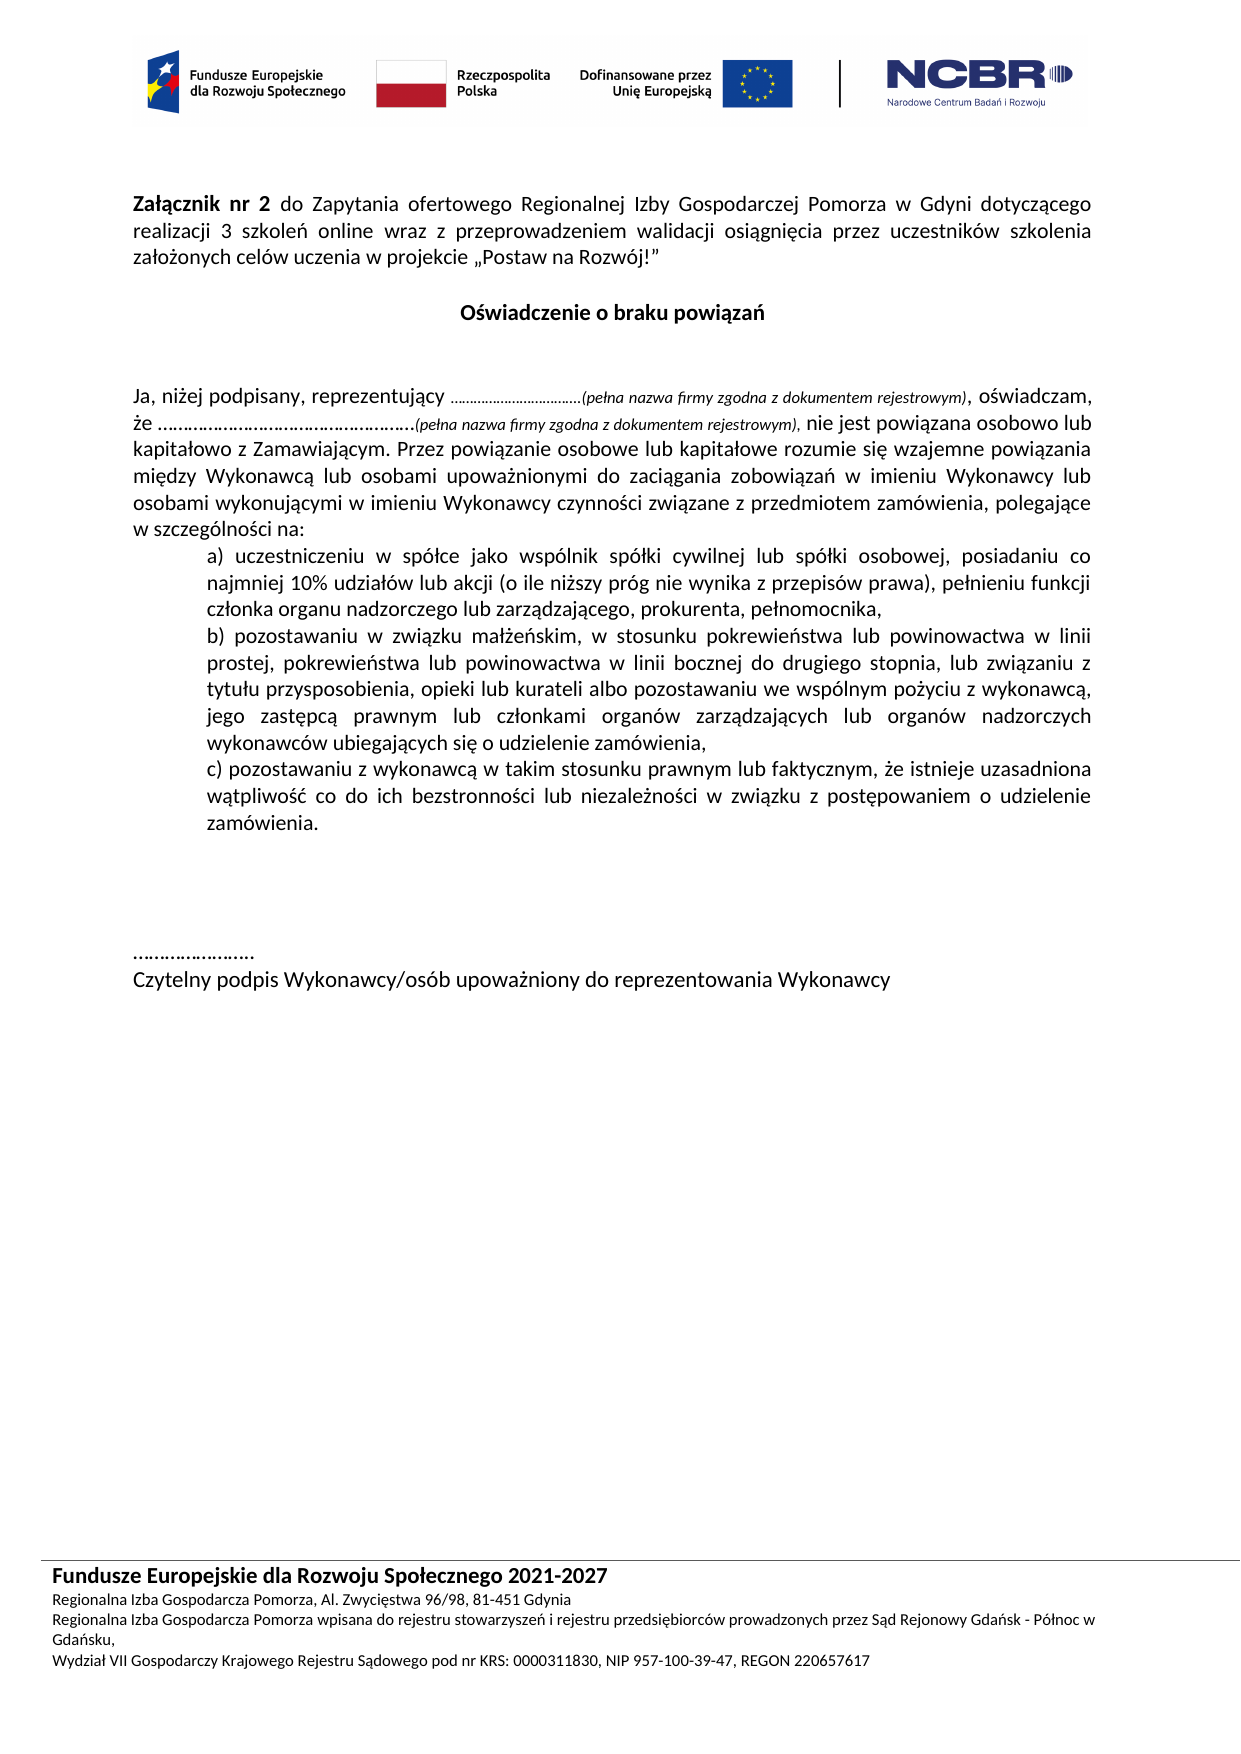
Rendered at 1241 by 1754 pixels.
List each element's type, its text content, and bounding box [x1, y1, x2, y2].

list Ja, niżej podpisany, reprezentujący …………………………….(pełna nazwa firmy zgodna z dokumentem rejestrowym), oświadczam, że ……………………………………………(pełna nazwa firmy zgodna z dokumentem rejestrowym), nie jest powiązana osobowo lub kapitałowo z Zamawiającym. Przez powiązanie osobowe lub kapitałowe rozumie się wzajemne powiązania między Wykonawcą lub osobami upoważnionymi do zaciągania zobowiązań w imieniu Wykonawcy lub osobami wykonującymi w imieniu Wykonawcy czynności związane z przedmiotem zamówienia, polegające w szczególności na: [133, 382, 1092, 542]
text ………………….. [133, 937, 1092, 966]
list a) uczestniczeniu w spółce jako wspólnik spółki cywilnej lub spółki osobowej, posiadaniu co najmniej 10% udziałów lub akcji (o ile niższy próg nie wynika z przepisów prawa), pełnieniu funkcji członka organu nadzorczego lub zarządzającego, prokurenta, pełnomocnika, [207, 542, 1092, 622]
text Załącznik nr 2 do Zapytania ofertowego Regionalnej Izby Gospodarczej Pomorza w Gdyni dotyczącego realizacji 3 szkoleń online wraz z przeprowadzeniem walidacji osiągnięcia przez uczestników szkolenia założonych celów uczenia w projekcie „Postaw na Rozwój!” [133, 189, 1092, 270]
text Czytelny podpis Wykonawcy/osób upoważniony do reprezentowania Wykonawcy [133, 966, 1092, 993]
list c) pozostawaniu z wykonawcą w takim stosunku prawnym lub faktycznym, że istnieje uzasadniona wątpliwość co do ich bezstronności lub niezależności w związku z postępowaniem o udzielenie zamówienia. [207, 756, 1092, 836]
text Oświadczenie o braku powiązań [133, 298, 1092, 326]
picture [132, 35, 1088, 127]
list b) pozostawaniu w związku małżeńskim, w stosunku pokrewieństwa lub powinowactwa w linii prostej, pokrewieństwa lub powinowactwa w linii bocznej do drugiego stopnia, lub związaniu z tytułu przysposobienia, opieki lub kurateli albo pozostawaniu we wspólnym pożyciu z wykonawcą, jego zastępcą prawnym lub członkami organów zarządzających lub organów nadzorczych wykonawców ubiegających się o udzielenie zamówienia, [207, 622, 1092, 756]
